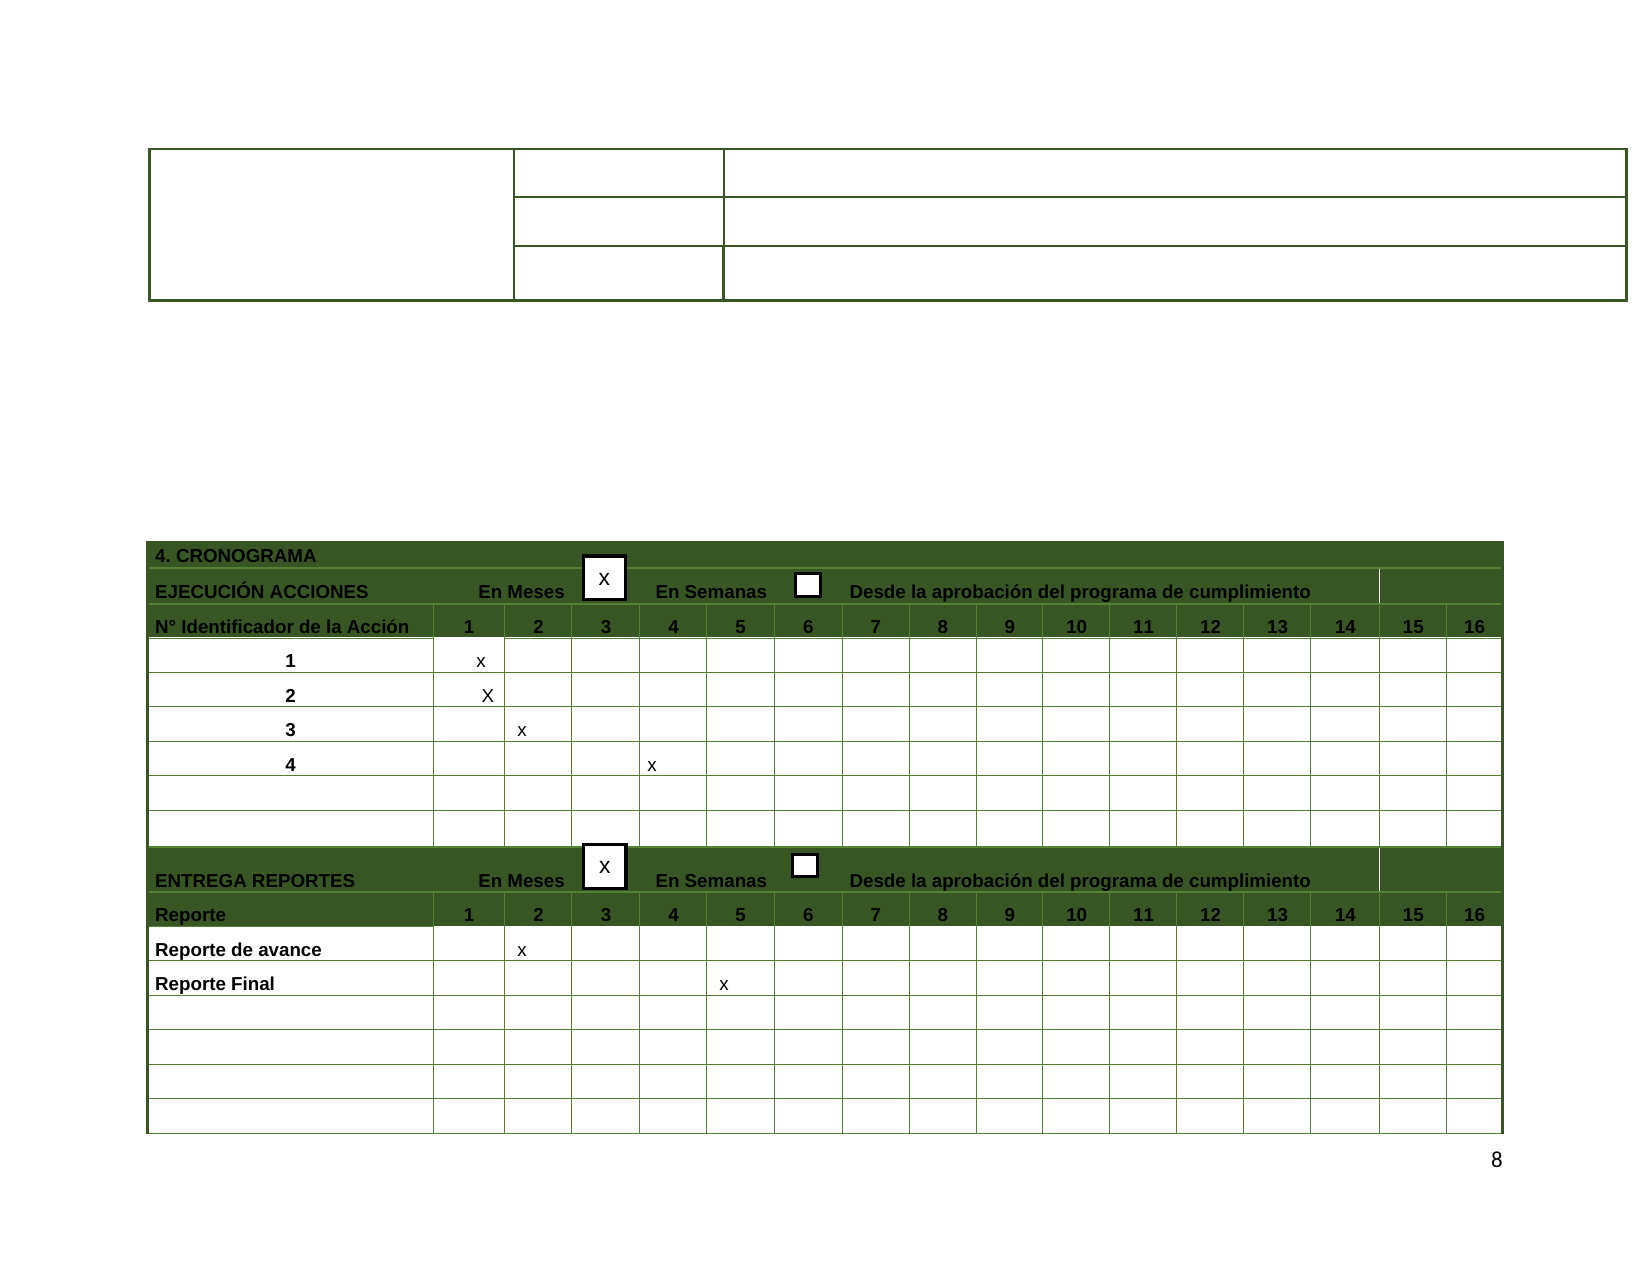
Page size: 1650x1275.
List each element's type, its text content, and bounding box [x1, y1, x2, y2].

table_cell [843, 1099, 909, 1132]
table_cell [707, 639, 774, 672]
table_cell 14 [1311, 893, 1379, 926]
table_cell [707, 707, 774, 741]
table_cell [1380, 1030, 1446, 1063]
table_cell [619, 198, 723, 244]
table_cell [1043, 742, 1109, 775]
table_cell [910, 742, 976, 775]
table_cell [1043, 926, 1109, 960]
table_cell [505, 811, 571, 846]
table_cell [1043, 996, 1109, 1029]
table_cell 11 [1110, 605, 1176, 637]
table_cell [977, 707, 1042, 741]
table_cell [1244, 1030, 1310, 1063]
table_cell 1 [149, 639, 433, 672]
table_cell [572, 776, 639, 810]
table_cell [843, 1065, 909, 1098]
table_cell [843, 673, 909, 706]
table_cell [572, 1065, 639, 1098]
table_cell [1244, 1099, 1310, 1132]
table_cell [572, 569, 640, 603]
table_cell [1311, 1099, 1379, 1132]
table_cell 7 [843, 605, 909, 637]
table_cell 9 [977, 893, 1042, 926]
table_cell [505, 639, 571, 672]
table_cell [1110, 639, 1176, 672]
table_cell [775, 1065, 842, 1098]
table_cell [910, 673, 976, 706]
table_cell [1110, 1030, 1176, 1063]
table_cell Reporte Final [149, 961, 433, 994]
table_cell [977, 1099, 1042, 1132]
table_cell 11 [1110, 893, 1176, 926]
table_cell [1177, 639, 1243, 672]
table_cell [1043, 673, 1109, 706]
table_cell [1110, 926, 1176, 960]
table_cell [1244, 639, 1310, 672]
table_cell [775, 1099, 842, 1132]
table_cell [843, 926, 909, 960]
table_cell 8 [910, 605, 976, 637]
table_cell [1380, 569, 1446, 603]
table_cell [1447, 996, 1501, 1029]
table_cell [640, 1030, 706, 1063]
table_cell [707, 811, 774, 846]
table_cell [1311, 1030, 1379, 1063]
table_cell [1311, 1065, 1379, 1098]
table_cell En Semanas [640, 569, 774, 603]
table_cell [149, 811, 433, 846]
table_cell [1447, 742, 1501, 775]
table_cell X [469, 673, 504, 706]
table_cell [434, 673, 469, 706]
table_cell [1447, 811, 1501, 846]
table_cell En Meses [433, 848, 572, 891]
table_cell 2 [505, 605, 571, 637]
table_cell [1311, 639, 1379, 672]
table_cell [515, 198, 619, 244]
table_cell [977, 742, 1042, 775]
table_cell 5 [707, 893, 774, 926]
table_cell 10 [1043, 893, 1109, 926]
table_cell [1447, 673, 1501, 706]
table_cell [774, 848, 842, 891]
table_cell Reporte [149, 893, 433, 926]
table_cell [1043, 1099, 1109, 1132]
table_cell [1110, 707, 1176, 741]
table_cell Desde la aprobación del programa de cumplimiento [842, 569, 1379, 603]
table_cell [725, 150, 1625, 196]
table_cell [1446, 569, 1501, 603]
table_cell [505, 1030, 571, 1063]
table_cell [149, 776, 433, 810]
table_cell [1177, 811, 1243, 846]
table_cell x [640, 742, 706, 775]
table_cell [910, 1099, 976, 1132]
table_cell [1110, 996, 1176, 1029]
table_cell [434, 1065, 469, 1098]
table_cell [434, 926, 469, 960]
table_cell [910, 707, 976, 741]
table_cell [1447, 1030, 1501, 1063]
table_cell [1043, 961, 1109, 994]
table_cell 16 [1447, 893, 1501, 926]
table_cell [572, 961, 639, 994]
table_cell 3 [572, 605, 639, 637]
table_cell [1380, 1065, 1446, 1098]
table_cell 6 [775, 893, 842, 926]
table_cell [1447, 1099, 1501, 1132]
table_cell [572, 1099, 639, 1132]
table_cell Reporte de avance [149, 927, 433, 960]
table_cell [1244, 707, 1310, 741]
table_cell [707, 673, 774, 706]
table_cell [640, 776, 706, 810]
table_cell [775, 926, 842, 960]
table_cell [1244, 961, 1310, 994]
table_cell [707, 776, 774, 810]
table_cell [1043, 1065, 1109, 1098]
table_cell [910, 1030, 976, 1063]
table_cell [434, 707, 469, 741]
table_cell [774, 569, 842, 603]
table_cell [707, 742, 774, 775]
table_cell [469, 811, 504, 846]
table_cell [843, 961, 909, 994]
table_cell [469, 996, 504, 1029]
table_cell Desde la aprobación del programa de cumplimiento [842, 848, 1379, 891]
table_cell [977, 639, 1042, 672]
table_cell [1244, 776, 1310, 810]
table_cell [1311, 707, 1379, 741]
table_cell [843, 996, 909, 1029]
table_cell [1177, 1030, 1243, 1063]
table_cell [149, 1099, 433, 1132]
table_cell [505, 996, 571, 1029]
table_cell [1447, 639, 1501, 672]
table_cell [505, 961, 571, 994]
table_cell [1177, 1099, 1243, 1132]
table_cell [725, 247, 1625, 299]
table_cell [1110, 742, 1176, 775]
table_cell [1177, 707, 1243, 741]
table_cell [1043, 707, 1109, 741]
table_cell En Semanas [640, 848, 774, 891]
table_cell [977, 776, 1042, 810]
table_cell [1311, 742, 1379, 775]
table_cell [1110, 776, 1176, 810]
table_cell [149, 1030, 433, 1063]
table_cell [1380, 639, 1446, 672]
table_cell [1177, 673, 1243, 706]
table_cell [775, 776, 842, 810]
table_cell 12 [1177, 605, 1243, 637]
table_cell [910, 996, 976, 1029]
table_cell [640, 1065, 706, 1098]
table_cell [505, 742, 571, 775]
table_cell [1177, 996, 1243, 1029]
table_cell En Meses [433, 569, 572, 603]
table_cell 14 [1311, 605, 1379, 637]
table_cell 4 [640, 893, 706, 926]
table_cell x [505, 707, 571, 741]
table_cell [1244, 742, 1310, 775]
table_cell [1380, 996, 1446, 1029]
table_cell [977, 926, 1042, 960]
table_cell [434, 996, 469, 1029]
table_cell 15 [1380, 605, 1446, 637]
table_cell [1380, 848, 1446, 891]
table_cell [1447, 961, 1501, 994]
table_cell [843, 742, 909, 775]
table_cell [977, 811, 1042, 846]
table_cell 4 [640, 605, 706, 637]
table_cell EJECUCIÓN ACCIONES [149, 569, 433, 603]
table_cell [1380, 811, 1446, 846]
table_cell [843, 776, 909, 810]
table_cell [572, 996, 639, 1029]
table_cell [1110, 1065, 1176, 1098]
table_cell [640, 639, 706, 672]
table_cell 9 [977, 605, 1042, 637]
table_cell 12 [1177, 893, 1243, 926]
table_cell 13 [1244, 893, 1310, 926]
table_cell [640, 996, 706, 1029]
table_cell [1447, 1065, 1501, 1098]
table_cell [725, 198, 872, 244]
table_cell [572, 1030, 639, 1063]
table_cell [1380, 707, 1446, 741]
table_cell [1380, 742, 1446, 775]
table_cell [910, 926, 976, 960]
table_cell [910, 639, 976, 672]
table_cell x [707, 961, 774, 994]
table_cell 15 [1380, 893, 1446, 926]
table_cell [775, 707, 842, 741]
table_cell [977, 1065, 1042, 1098]
table_cell 2 [149, 673, 433, 706]
table_cell [843, 811, 909, 846]
table_cell [1043, 811, 1109, 846]
table_cell [640, 811, 706, 846]
table_cell [1311, 996, 1379, 1029]
table_cell [775, 961, 842, 994]
table_cell [707, 1099, 774, 1132]
table_cell [469, 707, 504, 741]
table_cell [1311, 926, 1379, 960]
table_cell [843, 1030, 909, 1063]
table_cell 1 [434, 893, 504, 926]
table_cell x [505, 926, 571, 960]
table_cell [572, 639, 639, 672]
table_cell [1244, 1065, 1310, 1098]
table_cell [434, 776, 469, 810]
table_cell [1177, 961, 1243, 994]
table_cell [149, 996, 433, 1029]
table_cell [707, 926, 774, 960]
table_cell [572, 811, 639, 846]
table_cell [434, 742, 469, 775]
table_cell [1447, 707, 1501, 741]
table_cell [1380, 926, 1446, 960]
table_cell [775, 811, 842, 846]
table_cell 16 [1447, 605, 1501, 637]
table_cell 3 [572, 893, 639, 926]
table_cell [505, 776, 571, 810]
table_cell 2 [505, 893, 571, 926]
table_cell 10 [1043, 605, 1109, 637]
table_cell [775, 673, 842, 706]
table_cell [910, 811, 976, 846]
table_cell [977, 1030, 1042, 1063]
table_cell [1110, 673, 1176, 706]
table_cell [775, 639, 842, 672]
table_cell [1043, 1030, 1109, 1063]
table_cell [1446, 848, 1501, 891]
table_cell [1311, 776, 1379, 810]
table_cell [910, 776, 976, 810]
table_cell [572, 673, 639, 706]
table_cell [775, 996, 842, 1029]
table_cell [469, 961, 504, 994]
table_cell [707, 996, 774, 1029]
table_cell [1043, 639, 1109, 672]
table_cell [515, 150, 723, 196]
table_cell x [469, 638, 504, 672]
table_cell [640, 673, 706, 706]
table_cell [434, 1030, 469, 1063]
table_cell 8 [910, 893, 976, 926]
table_cell 4 [149, 742, 433, 775]
table_cell 6 [775, 605, 842, 637]
table_cell [1177, 742, 1243, 775]
table_cell [572, 848, 640, 891]
table_cell [1380, 673, 1446, 706]
table_cell [515, 247, 722, 299]
table_cell [640, 707, 706, 741]
table_cell [434, 1099, 469, 1132]
table_cell [469, 926, 504, 960]
table_cell [1244, 926, 1310, 960]
table_cell [1110, 1099, 1176, 1132]
table_header 4. CRONOGRAMA [149, 544, 1501, 567]
table_cell [469, 1030, 504, 1063]
table_cell [977, 996, 1042, 1029]
table_cell [469, 742, 504, 775]
table_cell ENTREGA REPORTES [149, 848, 433, 891]
table_cell 7 [843, 893, 909, 926]
table_cell [469, 1065, 504, 1098]
table_cell [640, 961, 706, 994]
table_cell [1311, 673, 1379, 706]
table_cell [843, 639, 909, 672]
table_cell [977, 673, 1042, 706]
table_cell [505, 1065, 571, 1098]
table_cell [775, 742, 842, 775]
table_cell [1447, 776, 1501, 810]
table_cell [1043, 776, 1109, 810]
table_cell [572, 926, 639, 960]
table_cell [977, 961, 1042, 994]
table_cell [640, 926, 706, 960]
table_cell [505, 1099, 571, 1132]
table_cell [707, 1065, 774, 1098]
table_cell [843, 707, 909, 741]
table_cell [1311, 811, 1379, 846]
table_cell [1380, 1099, 1446, 1132]
table_cell [434, 811, 469, 846]
table_cell [707, 1030, 774, 1063]
table_cell [1110, 811, 1176, 846]
table_cell 3 [149, 707, 433, 741]
table_cell [149, 1065, 433, 1098]
table_cell [1110, 961, 1176, 994]
table_cell [640, 1099, 706, 1132]
table_cell [1447, 926, 1501, 960]
table_cell [872, 198, 1625, 244]
table_cell [1244, 811, 1310, 846]
table_cell [434, 961, 469, 994]
table_cell [572, 742, 639, 775]
table_cell [1177, 926, 1243, 960]
table_cell [1380, 961, 1446, 994]
table_cell [775, 1030, 842, 1063]
table_cell [1244, 673, 1310, 706]
table_cell [505, 673, 571, 706]
table_cell [1177, 1065, 1243, 1098]
table_cell [1311, 961, 1379, 994]
table_cell [910, 961, 976, 994]
table_cell 1 [434, 605, 504, 637]
table_cell [1380, 776, 1446, 810]
table_cell [572, 707, 639, 741]
table_cell [434, 638, 469, 672]
table_cell N° Identificador de la Acción [149, 605, 433, 637]
table_cell [1244, 996, 1310, 1029]
table_cell 5 [707, 605, 774, 637]
table_cell [1177, 776, 1243, 810]
table_cell 13 [1244, 605, 1310, 637]
table_cell [469, 1099, 504, 1132]
table_cell [469, 776, 504, 810]
table_cell [910, 1065, 976, 1098]
